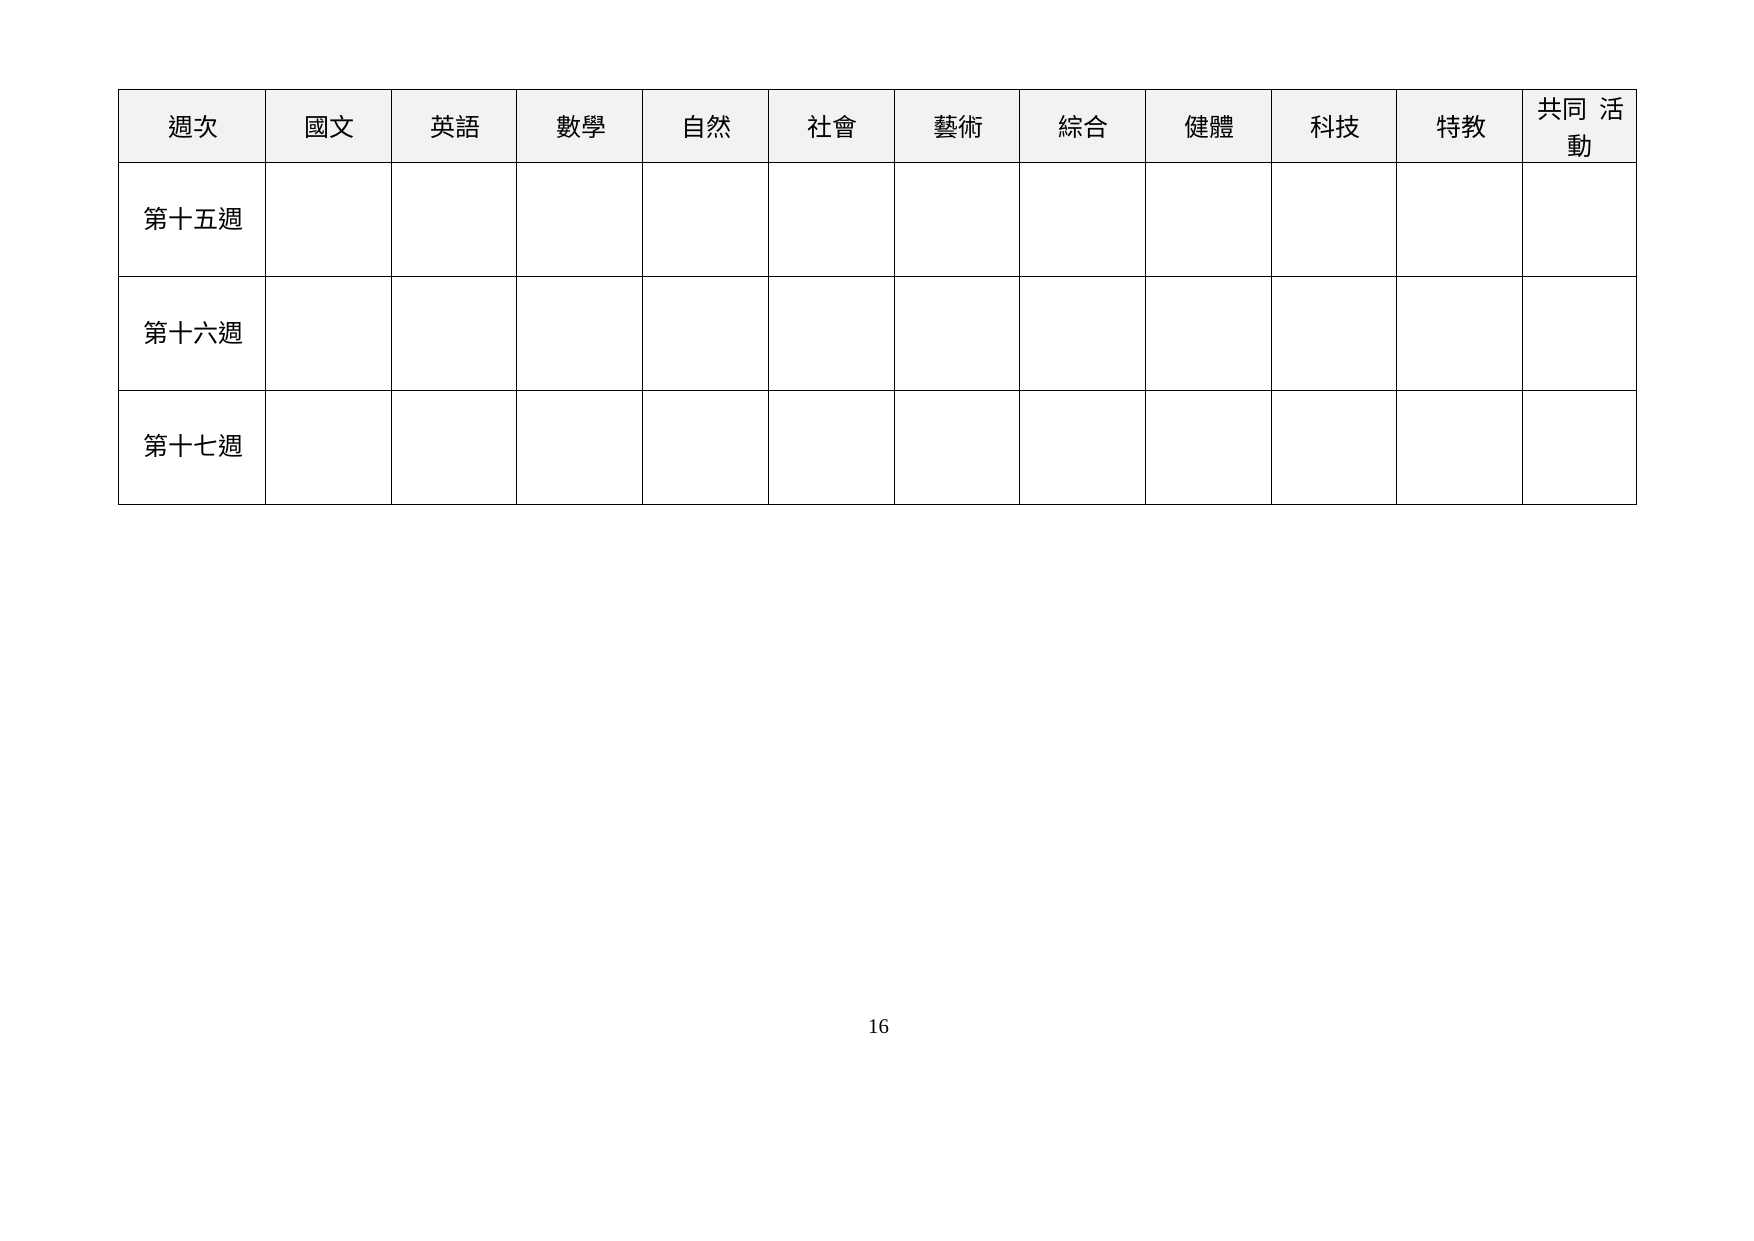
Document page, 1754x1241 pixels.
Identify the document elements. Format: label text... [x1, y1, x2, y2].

table_cell [1272, 163, 1396, 276]
table_cell [1272, 391, 1396, 503]
table_header 綜合 [1020, 90, 1145, 162]
table_cell [1523, 277, 1636, 390]
table_cell [1020, 391, 1145, 503]
table_header 社會 [769, 90, 894, 162]
table_cell [1397, 163, 1522, 276]
table_header 週次 [119, 90, 265, 162]
table_cell [769, 277, 894, 390]
table_cell 第十六週 [119, 277, 265, 390]
table_cell [1020, 163, 1145, 276]
table_cell [266, 163, 391, 276]
table_cell [895, 277, 1019, 390]
table_cell [769, 163, 894, 276]
table_cell [517, 163, 642, 276]
table_cell [643, 277, 768, 390]
table_cell [1146, 391, 1271, 503]
table_header 科技 [1272, 90, 1396, 162]
table_cell [1020, 277, 1145, 390]
table_cell [392, 277, 516, 390]
table_cell [1523, 163, 1636, 276]
table_cell [266, 391, 391, 503]
table_cell [392, 163, 516, 276]
table_cell [1146, 277, 1271, 390]
table_cell [517, 277, 642, 390]
table_header 藝術 [895, 90, 1019, 162]
table_header 國文 [266, 90, 391, 162]
table_header 數學 [517, 90, 642, 162]
table_header 共同 活動 [1523, 90, 1636, 162]
table_cell [1272, 277, 1396, 390]
table_cell 第十五週 [119, 163, 265, 276]
table_cell [266, 277, 391, 390]
table_cell [643, 391, 768, 503]
table_cell [643, 163, 768, 276]
table_header 特教 [1397, 90, 1522, 162]
table_header 英語 [392, 90, 516, 162]
table_cell [392, 391, 516, 503]
table_cell [1397, 277, 1522, 390]
table_cell [1523, 391, 1636, 503]
table_cell 第十七週 [119, 391, 265, 503]
table_header 健體 [1146, 90, 1271, 162]
table_cell [1146, 163, 1271, 276]
table_cell [895, 391, 1019, 503]
table_header 自然 [643, 90, 768, 162]
table_cell [1397, 391, 1522, 503]
table_cell [769, 391, 894, 503]
table_cell [517, 391, 642, 503]
table_cell [895, 163, 1019, 276]
